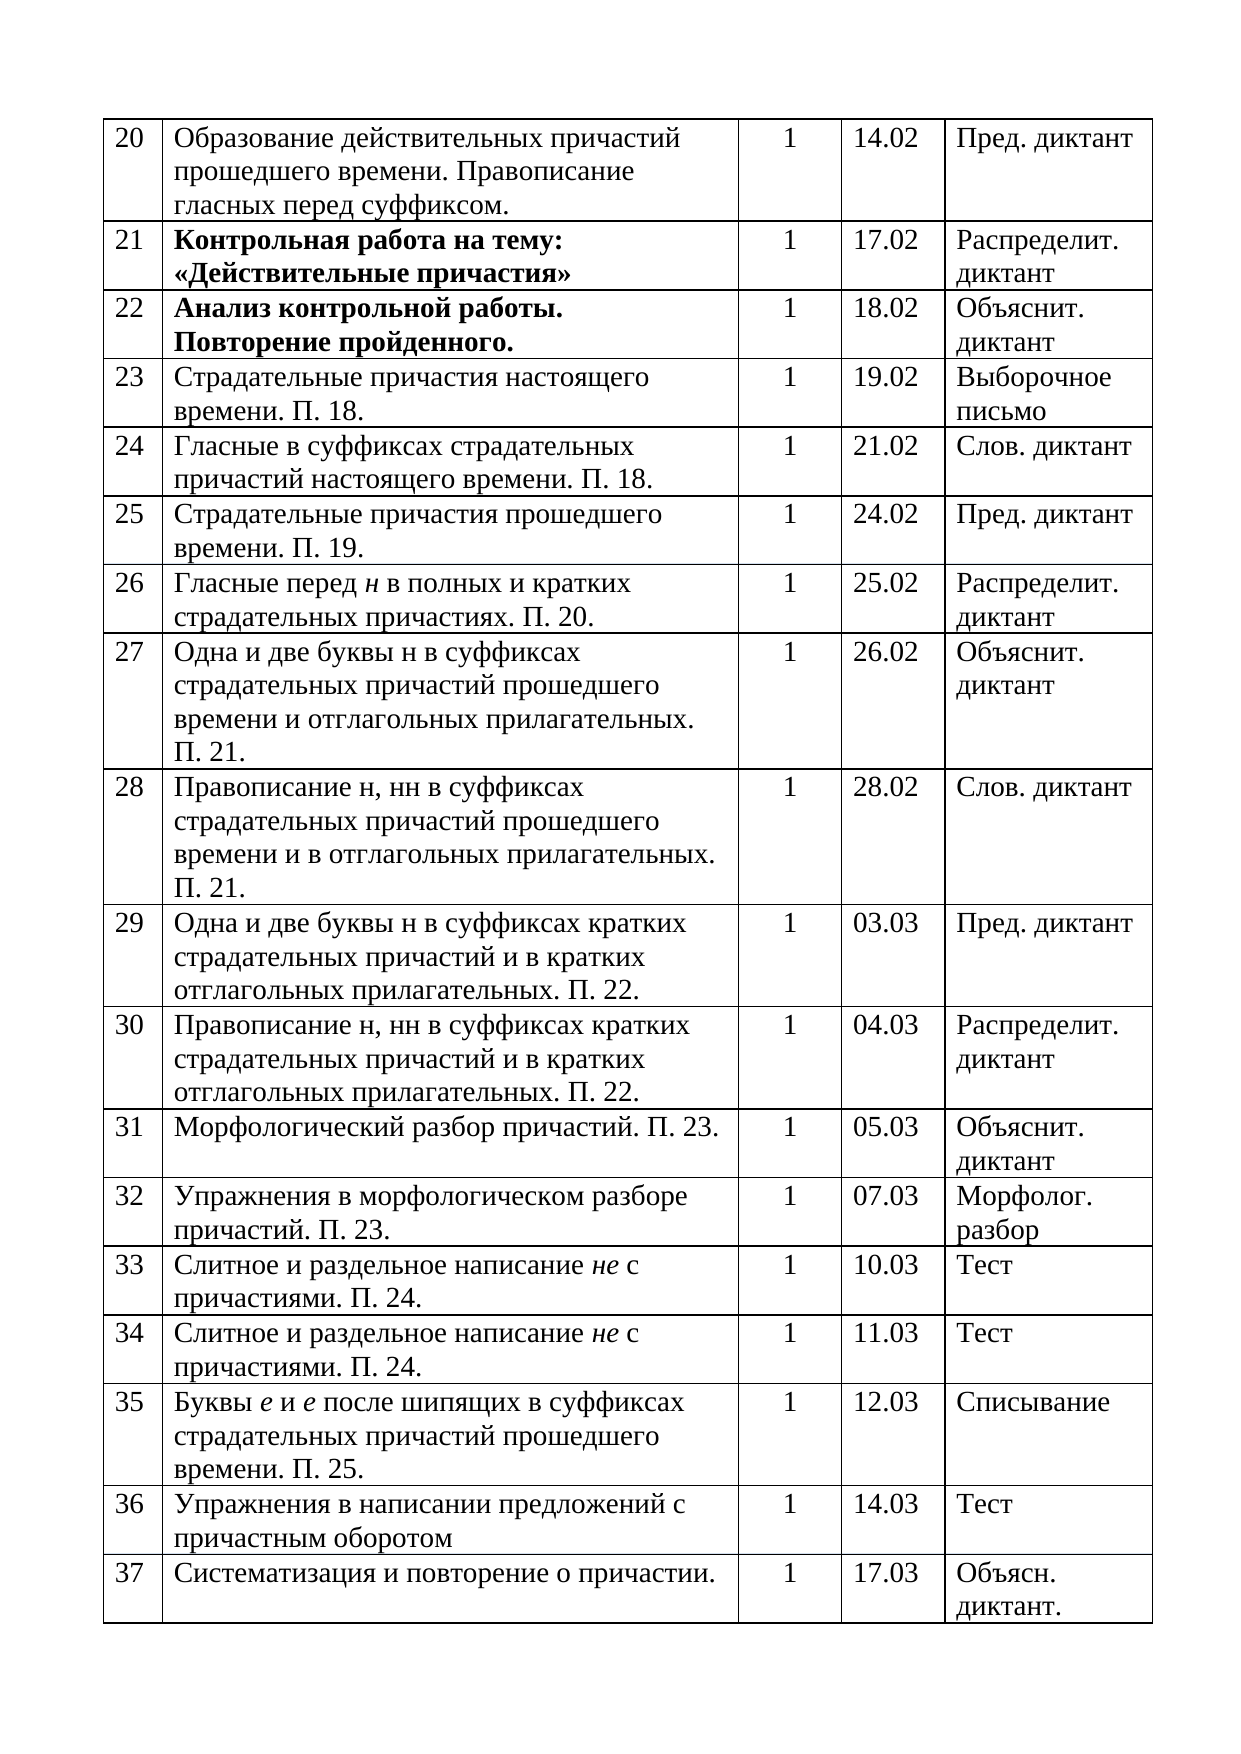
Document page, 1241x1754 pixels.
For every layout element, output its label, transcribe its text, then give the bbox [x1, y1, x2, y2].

table_cell 34 [104, 1316, 162, 1383]
table_cell Слов. диктант [946, 428, 1152, 495]
table_cell 21 [104, 222, 162, 289]
table_cell 1 [739, 1384, 841, 1485]
table_cell 1 [739, 291, 841, 358]
table_cell Объяснит. диктант [946, 291, 1152, 358]
table_cell 32 [104, 1178, 162, 1245]
table_cell Контрольная работа на тему: «Действительные причастия» [163, 222, 738, 289]
table_cell Выборочное письмо [946, 359, 1152, 426]
table_cell 26.02 [842, 634, 944, 768]
table_cell 30 [104, 1007, 162, 1108]
table_cell Упражнения в написании предложений с причастным оборотом [163, 1486, 738, 1553]
table_cell 31 [104, 1110, 162, 1177]
table_cell 1 [739, 1007, 841, 1108]
table_cell 11.03 [842, 1316, 944, 1383]
table_cell 12.03 [842, 1384, 944, 1485]
table_cell 1 [739, 905, 841, 1006]
table_cell Страдательные причастия прошедшего времени. П. 19. [163, 497, 738, 563]
table_cell Слов. диктант [946, 770, 1152, 904]
table_cell 17.03 [842, 1555, 944, 1622]
table_cell Пред. диктант [946, 497, 1152, 563]
table_cell 1 [739, 634, 841, 768]
table_cell 25.02 [842, 565, 944, 632]
table_cell 24.02 [842, 497, 944, 563]
table_cell Слитное и раздельное написание не с причастиями. П. 24. [163, 1247, 738, 1314]
table_cell 36 [104, 1486, 162, 1553]
table_cell Гласные в суффиксах страдательных причастий настоящего времени. П. 18. [163, 428, 738, 495]
table_cell Образование действительных причастий прошедшего времени. Правописание гласных перед суффиксом. [163, 120, 738, 220]
table_cell 25 [104, 497, 162, 563]
table_cell Одна и две буквы н в суффиксах страдательных причастий прошедшего времени и отглагольных прилагательных. П. 21. [163, 634, 738, 768]
table_cell Распределит. диктант [946, 1007, 1152, 1108]
table_cell 20 [104, 120, 162, 220]
table_cell 14.03 [842, 1486, 944, 1553]
table_cell Объяснит. диктант [946, 1110, 1152, 1177]
table_cell 04.03 [842, 1007, 944, 1108]
table_cell Слитное и раздельное написание не с причастиями. П. 24. [163, 1316, 738, 1383]
table_cell Распределит. диктант [946, 222, 1152, 289]
table_cell 28 [104, 770, 162, 904]
table_cell 1 [739, 1247, 841, 1314]
table_cell 1 [739, 1178, 841, 1245]
table_cell 1 [739, 770, 841, 904]
table_cell Тест [946, 1486, 1152, 1553]
table_cell 14.02 [842, 120, 944, 220]
table_cell Морфологический разбор причастий. П. 23. [163, 1110, 738, 1177]
table_cell Тест [946, 1247, 1152, 1314]
table_cell 1 [739, 1555, 841, 1622]
table_cell 05.03 [842, 1110, 944, 1177]
table_cell Морфолог. разбор [946, 1178, 1152, 1245]
table_cell Списывание [946, 1384, 1152, 1485]
table_cell 28.02 [842, 770, 944, 904]
table_cell 1 [739, 222, 841, 289]
table_cell Буквы е и е после шипящих в суффиксах страдательных причастий прошедшего времени. П. 25. [163, 1384, 738, 1485]
table_cell Гласные перед н в полных и кратких страдательных причастиях. П. 20. [163, 565, 738, 632]
table_cell 1 [739, 1110, 841, 1177]
table_cell Тест [946, 1316, 1152, 1383]
table_cell 37 [104, 1555, 162, 1622]
table_cell 35 [104, 1384, 162, 1485]
table_cell 1 [739, 497, 841, 563]
table_cell 1 [739, 1316, 841, 1383]
table_cell Пред. диктант [946, 120, 1152, 220]
table_cell 07.03 [842, 1178, 944, 1245]
table_cell Распределит. диктант [946, 565, 1152, 632]
table_cell 17.02 [842, 222, 944, 289]
table_cell Систематизация и повторение о причастии. [163, 1555, 738, 1622]
table_cell 22 [104, 291, 162, 358]
table_cell 1 [739, 1486, 841, 1553]
table_cell 1 [739, 120, 841, 220]
table_cell Пред. диктант [946, 905, 1152, 1006]
table_cell Правописание н, нн в суффиксах кратких страдательных причастий и в кратких отглагольных прилагательных. П. 22. [163, 1007, 738, 1108]
table_cell Правописание н, нн в суффиксах страдательных причастий прошедшего времени и в отглагольных прилагательных. П. 21. [163, 770, 738, 904]
table_cell 23 [104, 359, 162, 426]
table_cell 18.02 [842, 291, 944, 358]
table_cell 03.03 [842, 905, 944, 1006]
table_cell 1 [739, 565, 841, 632]
table_cell Упражнения в морфологическом разборе причастий. П. 23. [163, 1178, 738, 1245]
table_cell 1 [739, 428, 841, 495]
table_cell Объяснит. диктант [946, 634, 1152, 768]
table_cell 19.02 [842, 359, 944, 426]
table_cell 1 [739, 359, 841, 426]
table_cell Объясн. диктант. [946, 1555, 1152, 1622]
table_cell Одна и две буквы н в суффиксах кратких страдательных причастий и в кратких отглагольных прилагательных. П. 22. [163, 905, 738, 1006]
table_cell 10.03 [842, 1247, 944, 1314]
table_cell 26 [104, 565, 162, 632]
table_cell 21.02 [842, 428, 944, 495]
table_cell 24 [104, 428, 162, 495]
table_cell 29 [104, 905, 162, 1006]
table_cell Страдательные причастия настоящего времени. П. 18. [163, 359, 738, 426]
table_cell 27 [104, 634, 162, 768]
table_cell Анализ контрольной работы. Повторение пройденного. [163, 291, 738, 358]
table_cell 33 [104, 1247, 162, 1314]
